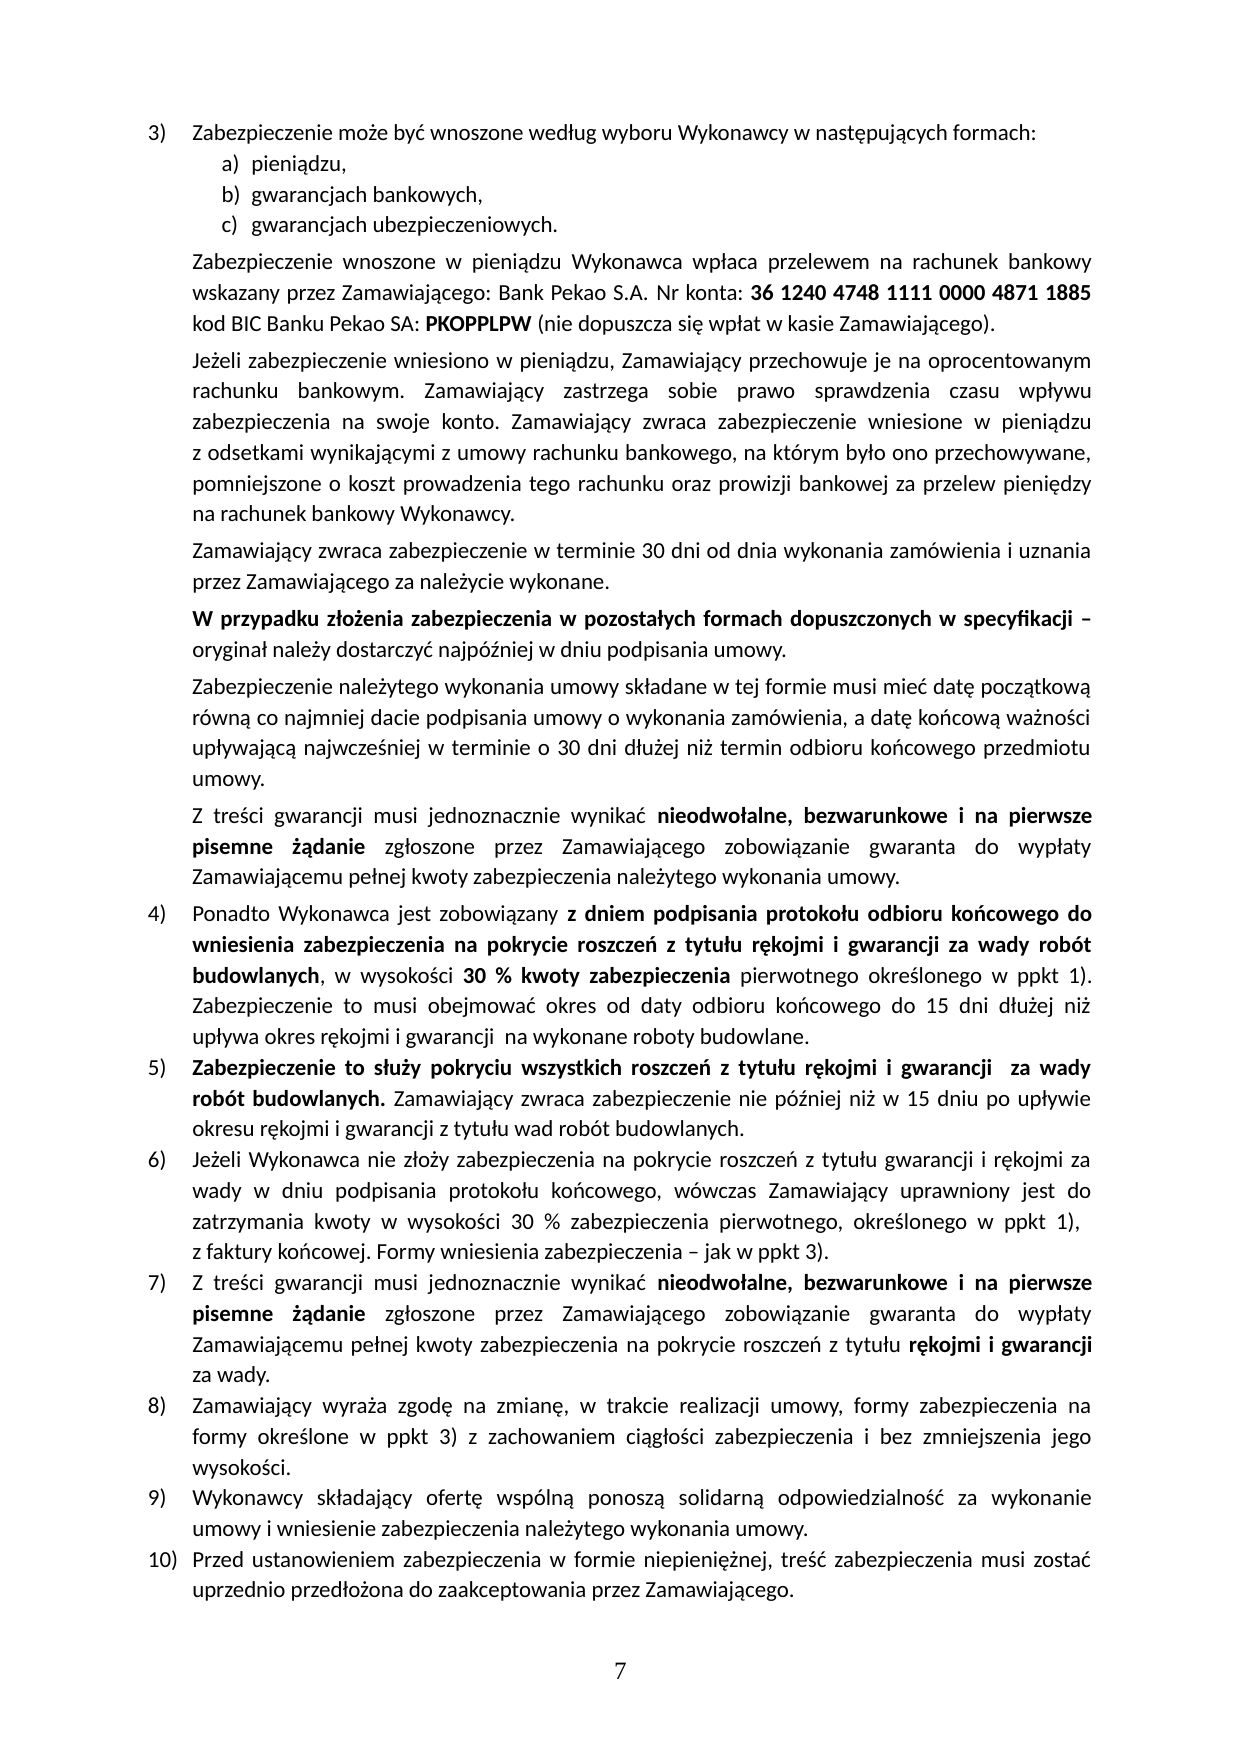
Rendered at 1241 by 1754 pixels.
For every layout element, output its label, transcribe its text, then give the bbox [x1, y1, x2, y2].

list Przed ustanowieniem zabezpieczenia w formie niepieniężnej, treść zabezpieczenia musi zostać uprzednio przedłożona do zaakceptowania przez Zamawiającego. [148, 1545, 1093, 1603]
list Ponadto Wykonawca jest zobowiązany z dniem podpisania protokołu odbioru końcowego do wniesienia zabezpieczenia na pokrycie roszczeń z tytułu rękojmi i gwarancji za wady robót budowlanych, w wysokości 30 % kwoty zabezpieczenia pierwotnego określonego w ppkt 1). Zabezpieczenie to musi obejmować okres od daty odbioru końcowego do 15 dni dłużej niż upływa okres rękojmi i gwarancji na wykonane roboty budowlane. [148, 899, 1093, 1050]
list gwarancjach ubezpieczeniowych. [221, 210, 1093, 238]
text W przypadku złożenia zabezpieczenia w pozostałych formach dopuszczonych w specyfikacji – oryginał należy dostarczyć najpóźniej w dniu podpisania umowy. [192, 604, 1093, 663]
list Z treści gwarancji musi jednoznacznie wynikać nieodwołalne, bezwarunkowe i na pierwsze pisemne żądanie zgłoszone przez Zamawiającego zobowiązanie gwaranta do wypłaty Zamawiającemu pełnej kwoty zabezpieczenia na pokrycie roszczeń z tytułu rękojmi i gwarancji za wady. [148, 1268, 1093, 1388]
list Zamawiający wyraża zgodę na zmianę, w trakcie realizacji umowy, formy zabezpieczenia na formy określone w ppkt 3) z zachowaniem ciągłości zabezpieczenia i bez zmniejszenia jego wysokości. [148, 1391, 1093, 1481]
list Zabezpieczenie może być wnoszone według wyboru Wykonawcy w następujących formach: [148, 118, 1093, 146]
list Wykonawcy składający ofertę wspólną ponoszą solidarną odpowiedzialność za wykonanie umowy i wniesienie zabezpieczenia należytego wykonania umowy. [148, 1483, 1093, 1542]
text Jeżeli zabezpieczenie wniesiono w pieniądzu, Zamawiający przechowuje je na oprocentowanym rachunku bankowym. Zamawiający zastrzega sobie prawo sprawdzenia czasu wpływu zabezpieczenia na swoje konto. Zamawiający zwraca zabezpieczenie wniesione w pieniądzu z odsetkami wynikającymi z umowy rachunku bankowego, na którym było ono przechowywane, pomniejszone o koszt prowadzenia tego rachunku oraz prowizji bankowej za przelew pieniędzy na rachunek bankowy Wykonawcy. [192, 346, 1093, 527]
text Z treści gwarancji musi jednoznacznie wynikać nieodwołalne, bezwarunkowe i na pierwsze pisemne żądanie zgłoszone przez Zamawiającego zobowiązanie gwaranta do wypłaty Zamawiającemu pełnej kwoty zabezpieczenia należytego wykonania umowy. [192, 801, 1093, 891]
list pieniądzu, [221, 149, 1093, 177]
text Zabezpieczenie należytego wykonania umowy składane w tej formie musi mieć datę początkową równą co najmniej dacie podpisania umowy o wykonania zamówienia, a datę końcową ważności upływającą najwcześniej w terminie o 30 dni dłużej niż termin odbioru końcowego przedmiotu umowy. [192, 672, 1093, 792]
text Zabezpieczenie wnoszone w pieniądzu Wykonawca wpłaca przelewem na rachunek bankowy wskazany przez Zamawiającego: Bank Pekao S.A. Nr konta: 36 1240 4748 1111 0000 4871 1885 kod BIC Banku Pekao SA: PKOPPLPW (nie dopuszcza się wpłat w kasie Zamawiającego). [192, 247, 1093, 337]
text Zamawiający zwraca zabezpieczenie w terminie 30 dni od dnia wykonania zamówienia i uznania przez Zamawiającego za należycie wykonane. [192, 536, 1093, 595]
list gwarancjach bankowych, [221, 180, 1093, 208]
list Zabezpieczenie to służy pokryciu wszystkich roszczeń z tytułu rękojmi i gwarancji za wady robót budowlanych. Zamawiający zwraca zabezpieczenie nie później niż w 15 dniu po upływie okresu rękojmi i gwarancji z tytułu wad robót budowlanych. [148, 1053, 1093, 1143]
list Jeżeli Wykonawca nie złoży zabezpieczenia na pokrycie roszczeń z tytułu gwarancji i rękojmi za wady w dniu podpisania protokołu końcowego, wówczas Zamawiający uprawniony jest do zatrzymania kwoty w wysokości 30 % zabezpieczenia pierwotnego, określonego w ppkt 1), z faktury końcowej. Formy wniesienia zabezpieczenia – jak w ppkt 3). [148, 1145, 1093, 1266]
